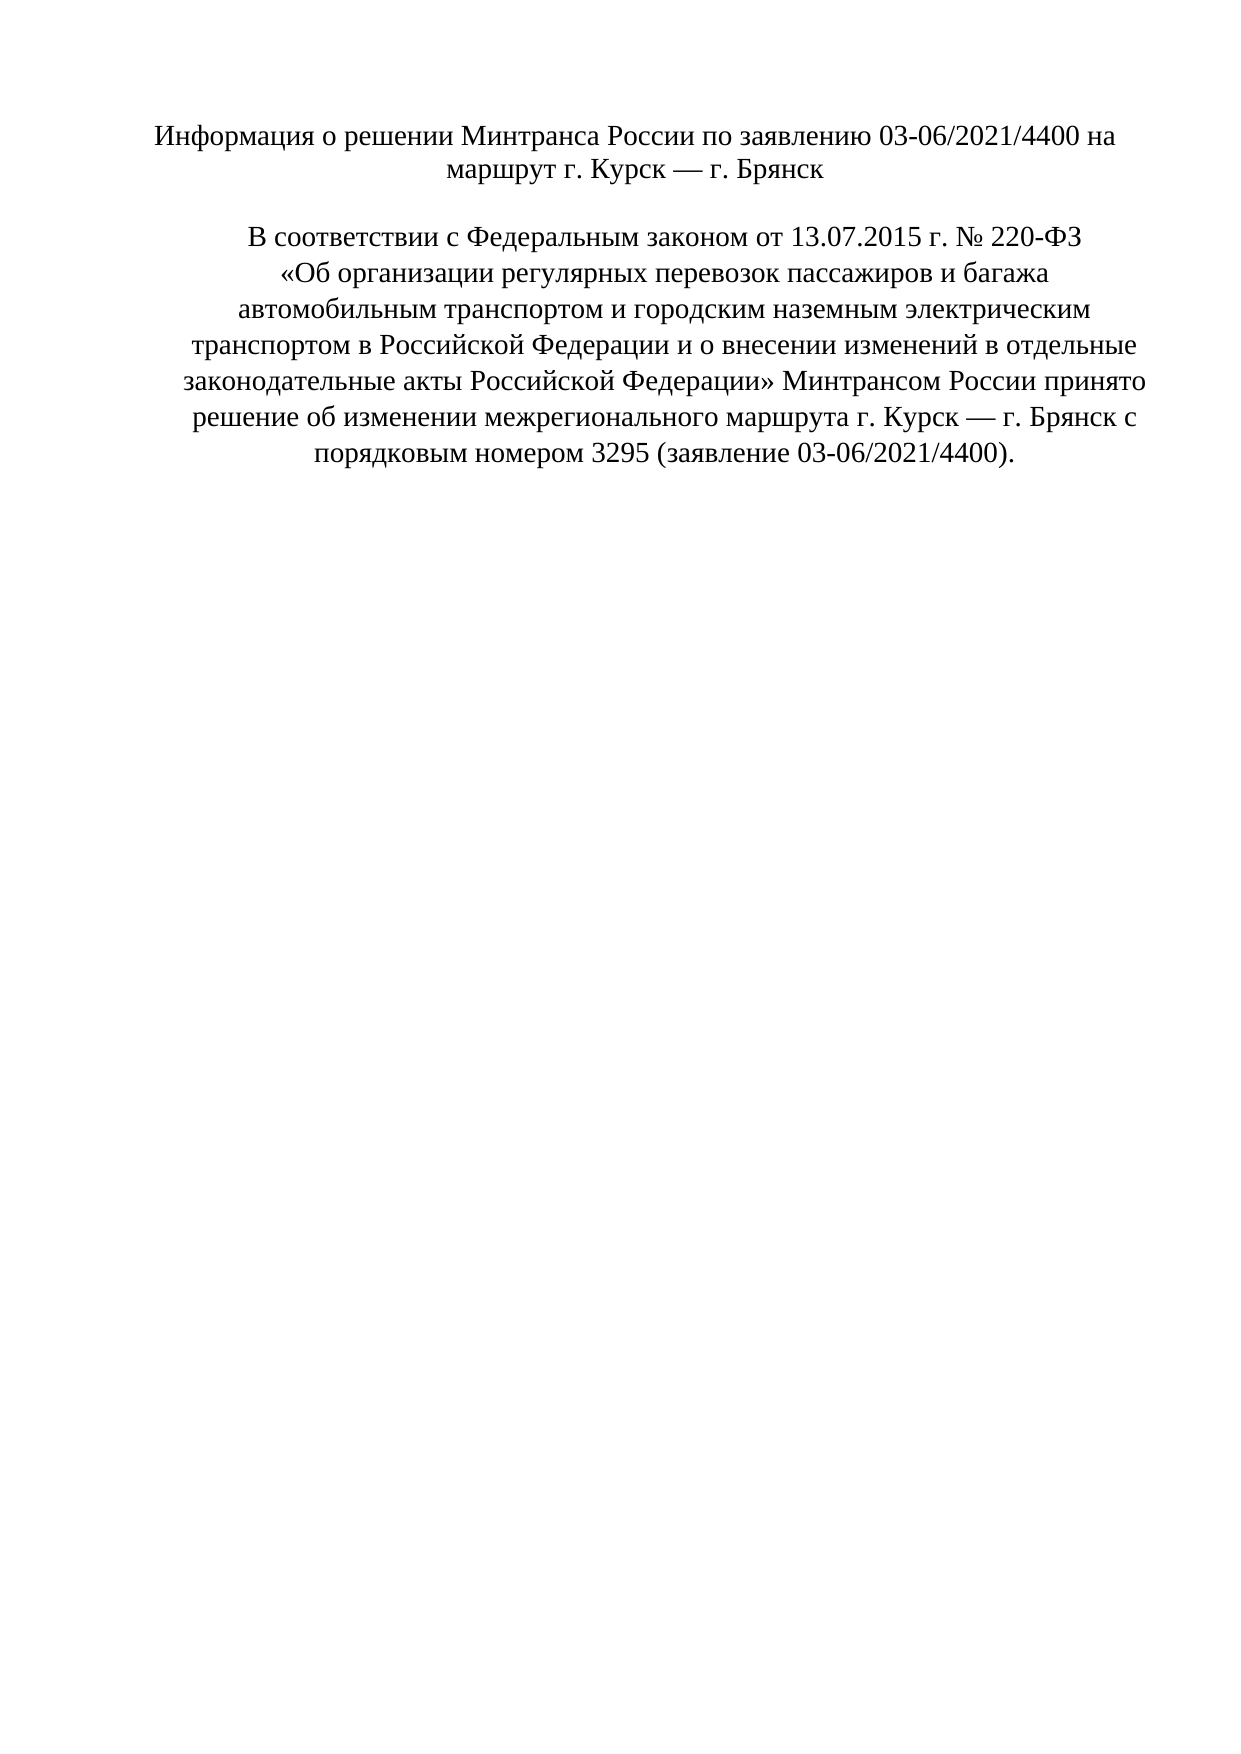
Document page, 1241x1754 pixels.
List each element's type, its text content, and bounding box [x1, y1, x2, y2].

text Информация о решении Минтранса России по заявлению 03-06/2021/4400 на маршрут г. Курск — г. Брянск [118, 118, 1152, 185]
text В соответствии с Федеральным законом от 13.07.2015 г. № 220-ФЗ «Об организации регулярных перевозок пассажиров и багажа автомобильным транспортом и городским наземным электрическим транспортом в Российской Федерации и о внесении изменений в отдельные законодательные акты Российской Федерации» Минтрансом России принято решение об изменении межрегионального маршрута г. Курск — г. Брянск с порядковым номером 3295 (заявление 03-06/2021/4400). [177, 219, 1152, 469]
